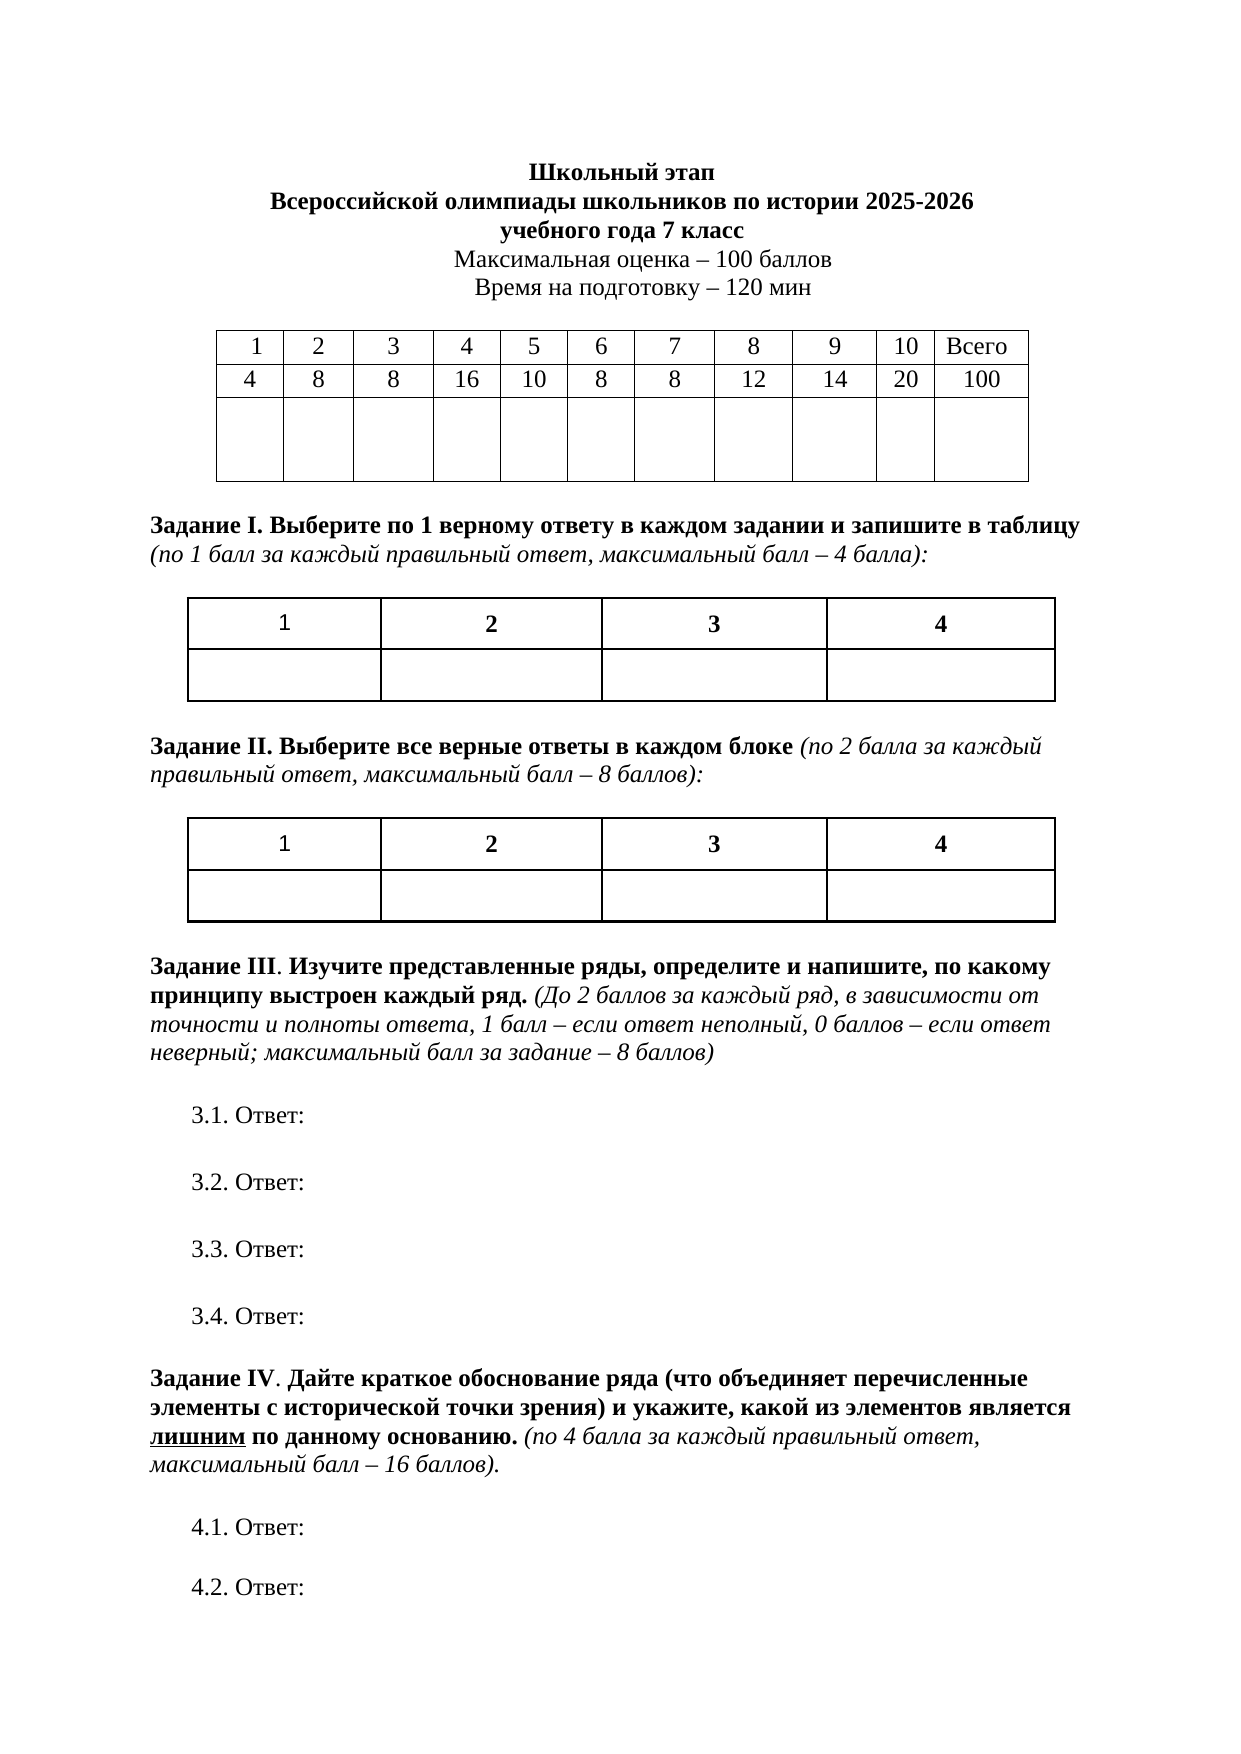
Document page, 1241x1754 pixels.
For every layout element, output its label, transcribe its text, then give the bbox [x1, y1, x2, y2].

text Максимальная оценка – 100 баллов [191, 244, 1094, 272]
table_header 9 [793, 331, 876, 363]
table_cell 14 [793, 365, 876, 397]
table_cell [568, 398, 634, 481]
table_cell 20 [877, 365, 934, 397]
table_cell 8 [354, 365, 433, 397]
text Задание I. Выберите по 1 верному ответу в каждом задании и запишите в таблицу (по 1 балл за каждый правильный ответ, максимальный балл – 4 балла): [150, 510, 1094, 568]
text Всероссийской олимпиады школьников по истории 2025-2026 учебного года 7 класс [260, 186, 984, 244]
table_cell 8 [635, 365, 714, 397]
table_header 10 [877, 331, 934, 363]
table_header 1 [217, 331, 283, 363]
text Задание IV. Дайте краткое обоснование ряда (что объединяет перечисленные элементы с исторической точки зрения) и укажите, какой из элементов является лишним по данному основанию. (по 4 балла за каждый правильный ответ, максимальный балл – 16 баллов). [150, 1363, 1094, 1478]
table_cell 10 [501, 365, 567, 397]
table_cell 16 [434, 365, 500, 397]
table_header 5 [501, 331, 567, 363]
table_cell 4 [217, 365, 283, 397]
text Задание II. Выберите все верные ответы в каждом блоке (по 2 балла за каждый правильный ответ, максимальный балл – 8 баллов): [150, 731, 1094, 788]
table_cell 12 [715, 365, 792, 397]
table_cell [635, 398, 714, 481]
table_cell [217, 398, 283, 481]
table_cell [284, 398, 353, 481]
table_header 8 [715, 331, 792, 363]
text 3.1. Ответ: [191, 1100, 1094, 1128]
table_cell [715, 398, 792, 481]
text Задание III. Изучите представленные ряды, определите и напишите, по какому принципу выстроен каждый ряд. (До 2 баллов за каждый ряд, в зависимости от точности и полноты ответа, 1 балл – если ответ неполный, 0 баллов – если ответ неверный; максимальный балл за задание – 8 баллов) [150, 951, 1094, 1066]
text Время на подготовку – 120 мин [191, 272, 1094, 301]
text 3.3. Ответ: [191, 1234, 1094, 1263]
table_cell 8 [568, 365, 634, 397]
table_header 7 [635, 331, 714, 363]
table_cell 8 [284, 365, 353, 397]
text 4.2. Ответ: [191, 1572, 1094, 1600]
text 3.4. Ответ: [191, 1301, 1094, 1330]
table_header 6 [568, 331, 634, 363]
text 4.1. Ответ: [191, 1512, 1094, 1567]
table_cell [877, 398, 934, 481]
table_header 2 [284, 331, 353, 363]
table_cell [793, 398, 876, 481]
table_cell [935, 398, 1028, 481]
table_cell [501, 398, 567, 481]
text 3.2. Ответ: [191, 1167, 1094, 1196]
table_cell [434, 398, 500, 481]
table_header 4 [434, 331, 500, 363]
table_cell 100 [935, 365, 1028, 397]
text Школьный этап [260, 157, 984, 186]
table_cell [354, 398, 433, 481]
table_header 3 [354, 331, 433, 363]
table_header Всего [935, 331, 1028, 363]
